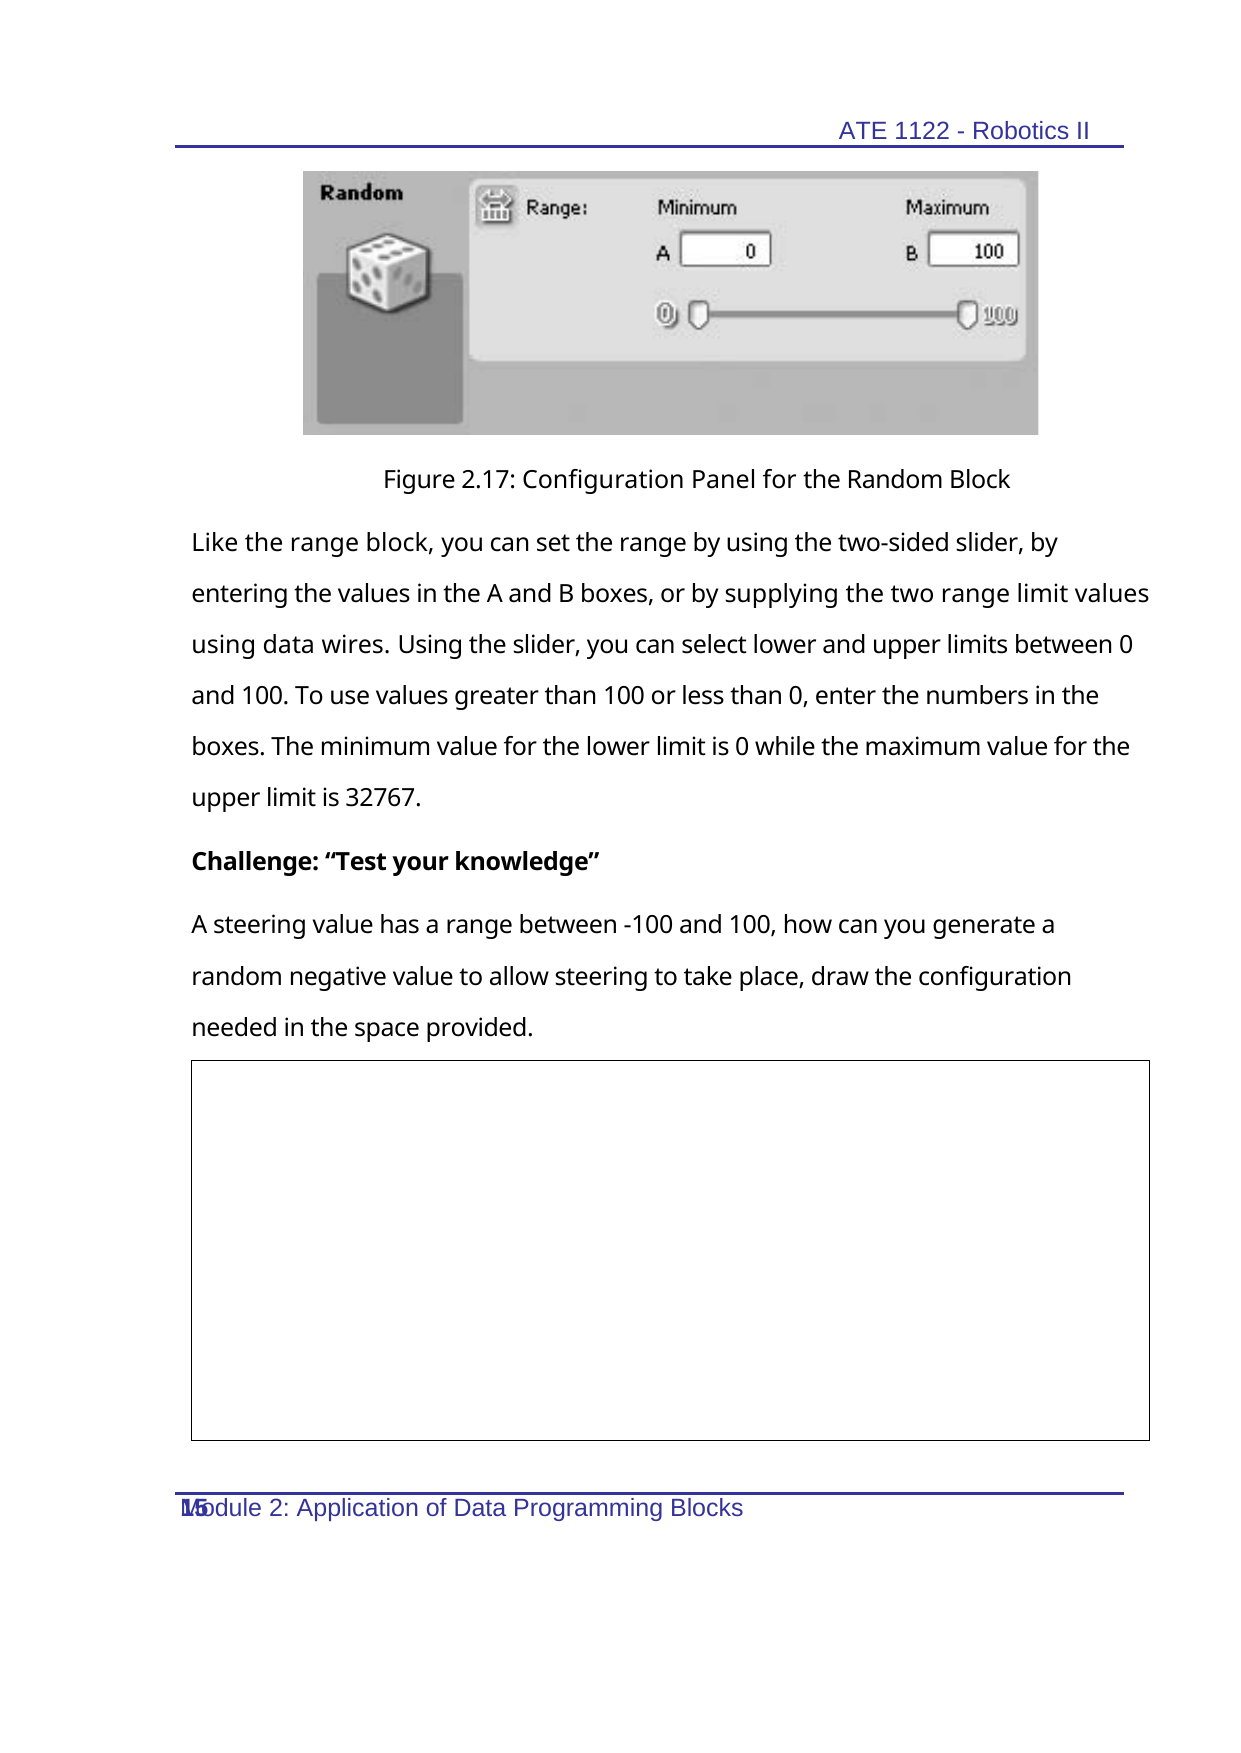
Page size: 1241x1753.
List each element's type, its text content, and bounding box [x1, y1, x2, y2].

picture [303, 171, 1039, 435]
